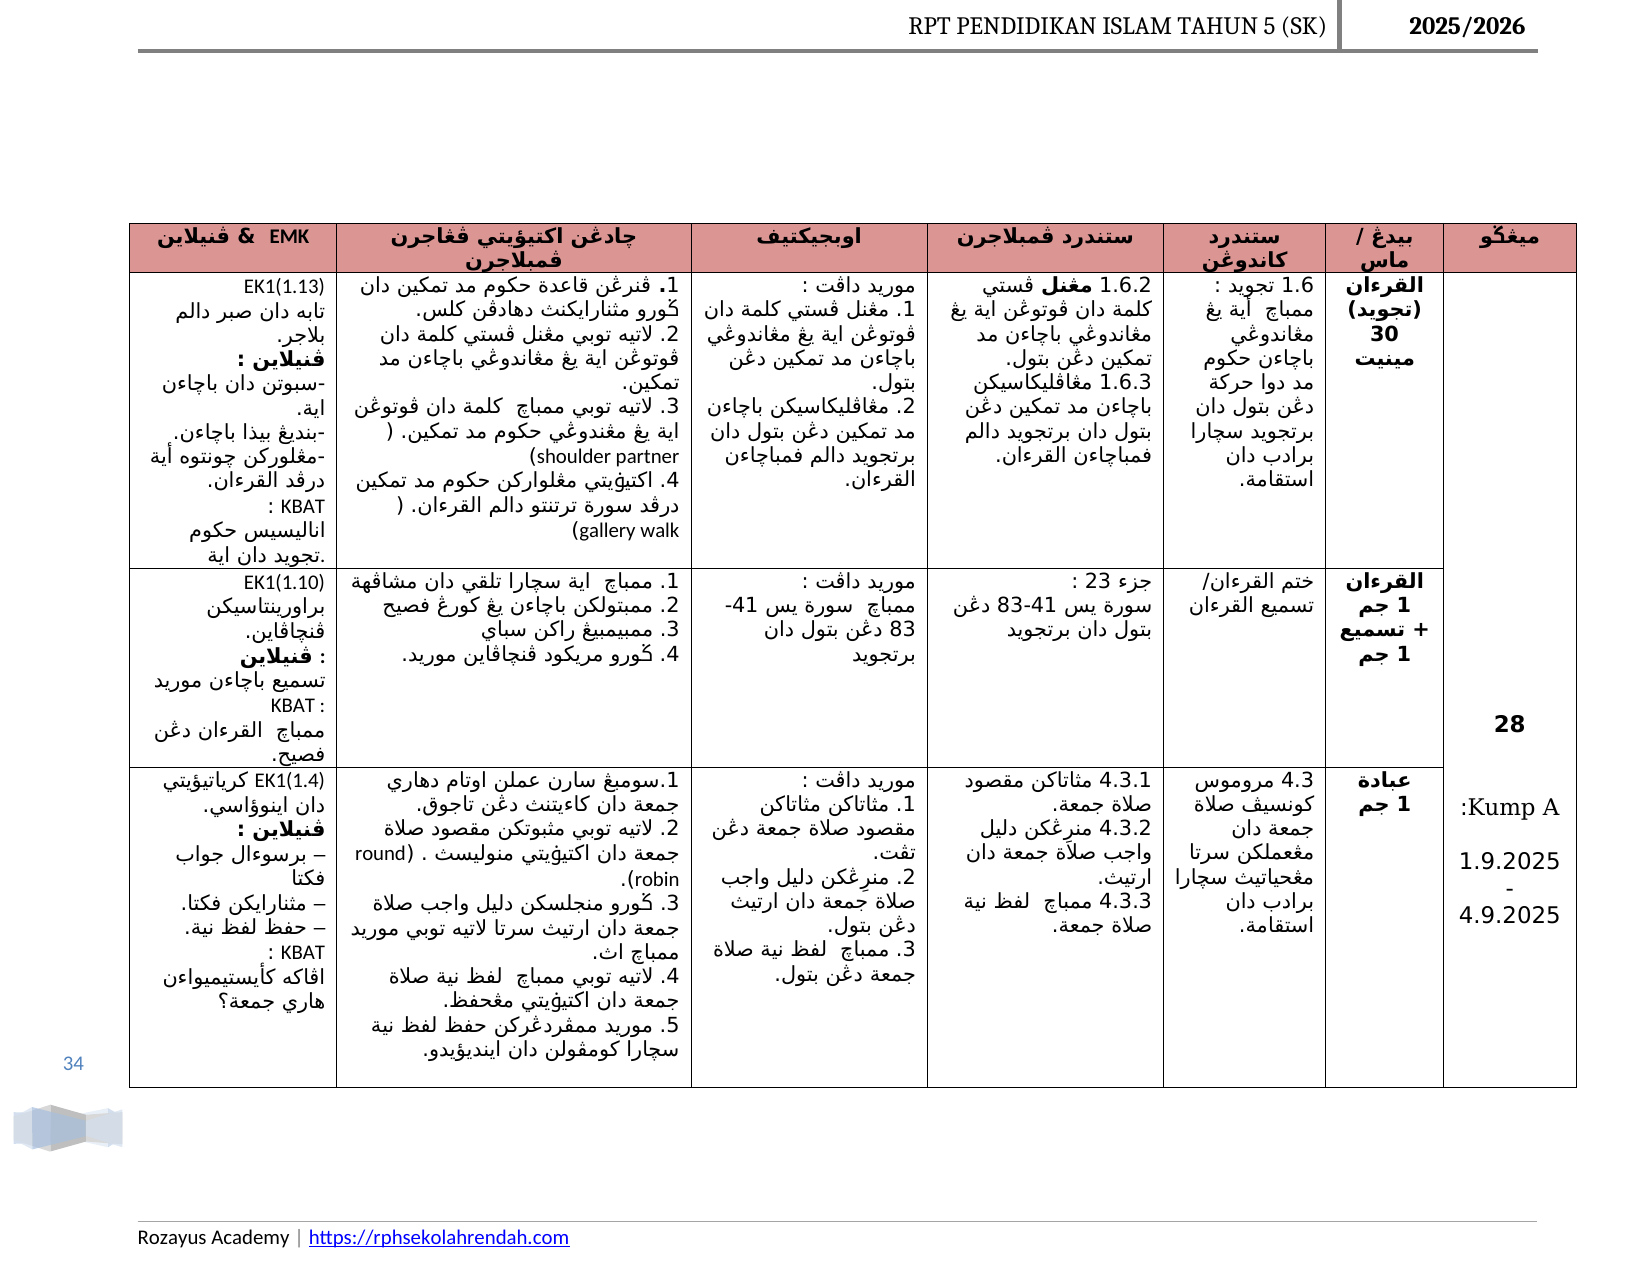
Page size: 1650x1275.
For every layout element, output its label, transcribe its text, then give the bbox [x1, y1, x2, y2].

table_cell القرءان 1 جم + تسميع 1 جم [1326, 569, 1443, 767]
table_header ستندرد كاندوڠن [1164, 224, 1325, 272]
table_cell 1. ممباچ اية سچارا تلقي دان مشاڤهة 2. ممبتولكن باچاءن يڠ كورڠ فصيح 3. ممبيمبيڠ راكن سباي 4. ݢورو مريكود ڤنچاڤاين موريد. [337, 569, 691, 767]
table_cell 4.3 مروموس كونسيڤ صلاة جمعة دان مڠعملكن سرتا مڠحياتيث سچارا برادب دان استقامة. [1164, 768, 1325, 1087]
table_cell 1.6 تجويد : ممباچ أية يڠ مڠاندوڠي باچاءن حكوم مد دوا حركة دڠن بتول دان برتجويد سچارا برادب دان استقامة. [1164, 273, 1325, 568]
table_cell 1.6.2 مڠنل ڤستي كلمة دان ڤوتوڠن اية يڠ مڠاندوڠي باچاءن مد تمكين دڠن بتول. 1.6.3 مڠاڤليكاسيكن باچاءن مد تمكين دڠن بتول دان برتجويد دالم فمباچاءن القرءان. [928, 273, 1163, 568]
table_cell 1. ڤنرڠن قاعدة حكوم مد تمكين دان ݢورو مثنارايكنث دهادڤن كلس. 2. لاتيه توبي مڠنل ڤستي كلمة دان ڤوتوڠن اية يڠ مڠاندوڠي باچاءن مد تمكين. 3. لاتيه توبي ممباچ كلمة دان ڤوتوڠن اية يڠ مڠندوڠي حكوم مد تمكين. (shoulder partner) 4. اكتيۏيتي مڠلواركن حكوم مد تمكين درڤد سورة ترتنتو دالم القرءان. (gallery walk) [337, 273, 691, 568]
table_cell عبادة 1 جم [1326, 768, 1443, 1087]
table_header EMK & ڤنيلاين [130, 224, 336, 272]
table_cell موريد داڤت : 1. مڠنل ڤستي كلمة دان ڤوتوڠن اية يڠ مڠاندوڠي باچاءن مد تمكين دڠن بتول. 2. مڠاڤليكاسيكن باچاءن مد تمكين دڠن بتول دان برتجويد دالم فمباچاءن القرءان. [692, 273, 927, 568]
table_header اوبجيكتيف [692, 224, 927, 272]
table_header ميڠݢو [1444, 224, 1576, 272]
table_cell القرءان (تجويد) 30 مينيت [1326, 273, 1443, 568]
table_cell 4.3.1 مثاتاكن مقصود صلاة جمعة. 4.3.2 منرِڠكن دليل واجب صلاة جمعة دان ارتيث. 4.3.3 ممباچ لفظ نية صلاة جمعة. [928, 768, 1163, 1087]
table_cell EK1(1.10) براورينتاسيكن ڤنچاڤاين. ڤنيلاين : تسميع باچاءن موريد KBAT : ممباچ القرءان دڠن فصيح. [130, 569, 336, 767]
table_cell 1.سومبڠ سارن عملن اوتام دهاري جمعة دان كاءيتنث دڠن تاجوق. 2. لاتيه توبي مثبوتكن مقصود صلاة جمعة دان اكتيۏيتي منوليسث . (round robin). 3. ݢورو منجلسكن دليل واجب صلاة جمعة دان ارتيث سرتا لاتيه توبي موريد ممباچ اث. 4. لاتيه توبي ممباچ لفظ نية صلاة جمعة دان اكتيۏيتي مڠحفظ. 5. موريد ممڤردڠركن حفظ لفظ نية سچارا كومڤولن دان اينديؤيدو. [337, 768, 691, 1087]
table_cell موريد داڤت : ممباچ سورة يس 41-83 دڠن بتول دان برتجويد [692, 569, 927, 767]
table_header ستندرد ڤمبلاجرن [928, 224, 1163, 272]
table_cell 28 Kump A: 1.9.2025 - 4.9.2025 [1444, 273, 1576, 1087]
table_cell موريد داڤت : 1. مثاتاكن مثاتاكن مقصود صلاة جمعة دڠن تڤت. 2. منرِڠكن دليل واجب صلاة جمعة دان ارتيث دڠن بتول. 3. ممباچ لفظ نية صلاة جمعة دڠن بتول. [692, 768, 927, 1087]
table_header بيدڠ / ماس [1326, 224, 1443, 272]
table_header چادڠن اكتيؤيتي ڤڠاجرن ڤمبلاجرن [337, 224, 691, 272]
table_cell EK1(1.13) تابه دان صبر دالم بلاجر. ڤنيلاين : -سبوتن دان باچاءن اية. -بنديڠ بيذا باچاءن. -مڠلوركن چونتوه أية درڤد القرءان. KBAT : اناليسيس حكوم تجويد دان اية. [130, 273, 336, 568]
table_cell ختم القرءان/ تسميع القرءان [1164, 569, 1325, 767]
table_cell EK1(1.4) كرياتيؤيتي دان اينوؤاسي. ڤنيلاين : – برسوءال جواب فكتا – مثنارايكن فكتا. – حفظ لفظ نية. KBAT : اڤاكه كأيستيميواءن هاري جمعة؟ [130, 768, 336, 1087]
table_cell جزء 23 : سورة يس 41-83 دڠن بتول دان برتجويد [928, 569, 1163, 767]
